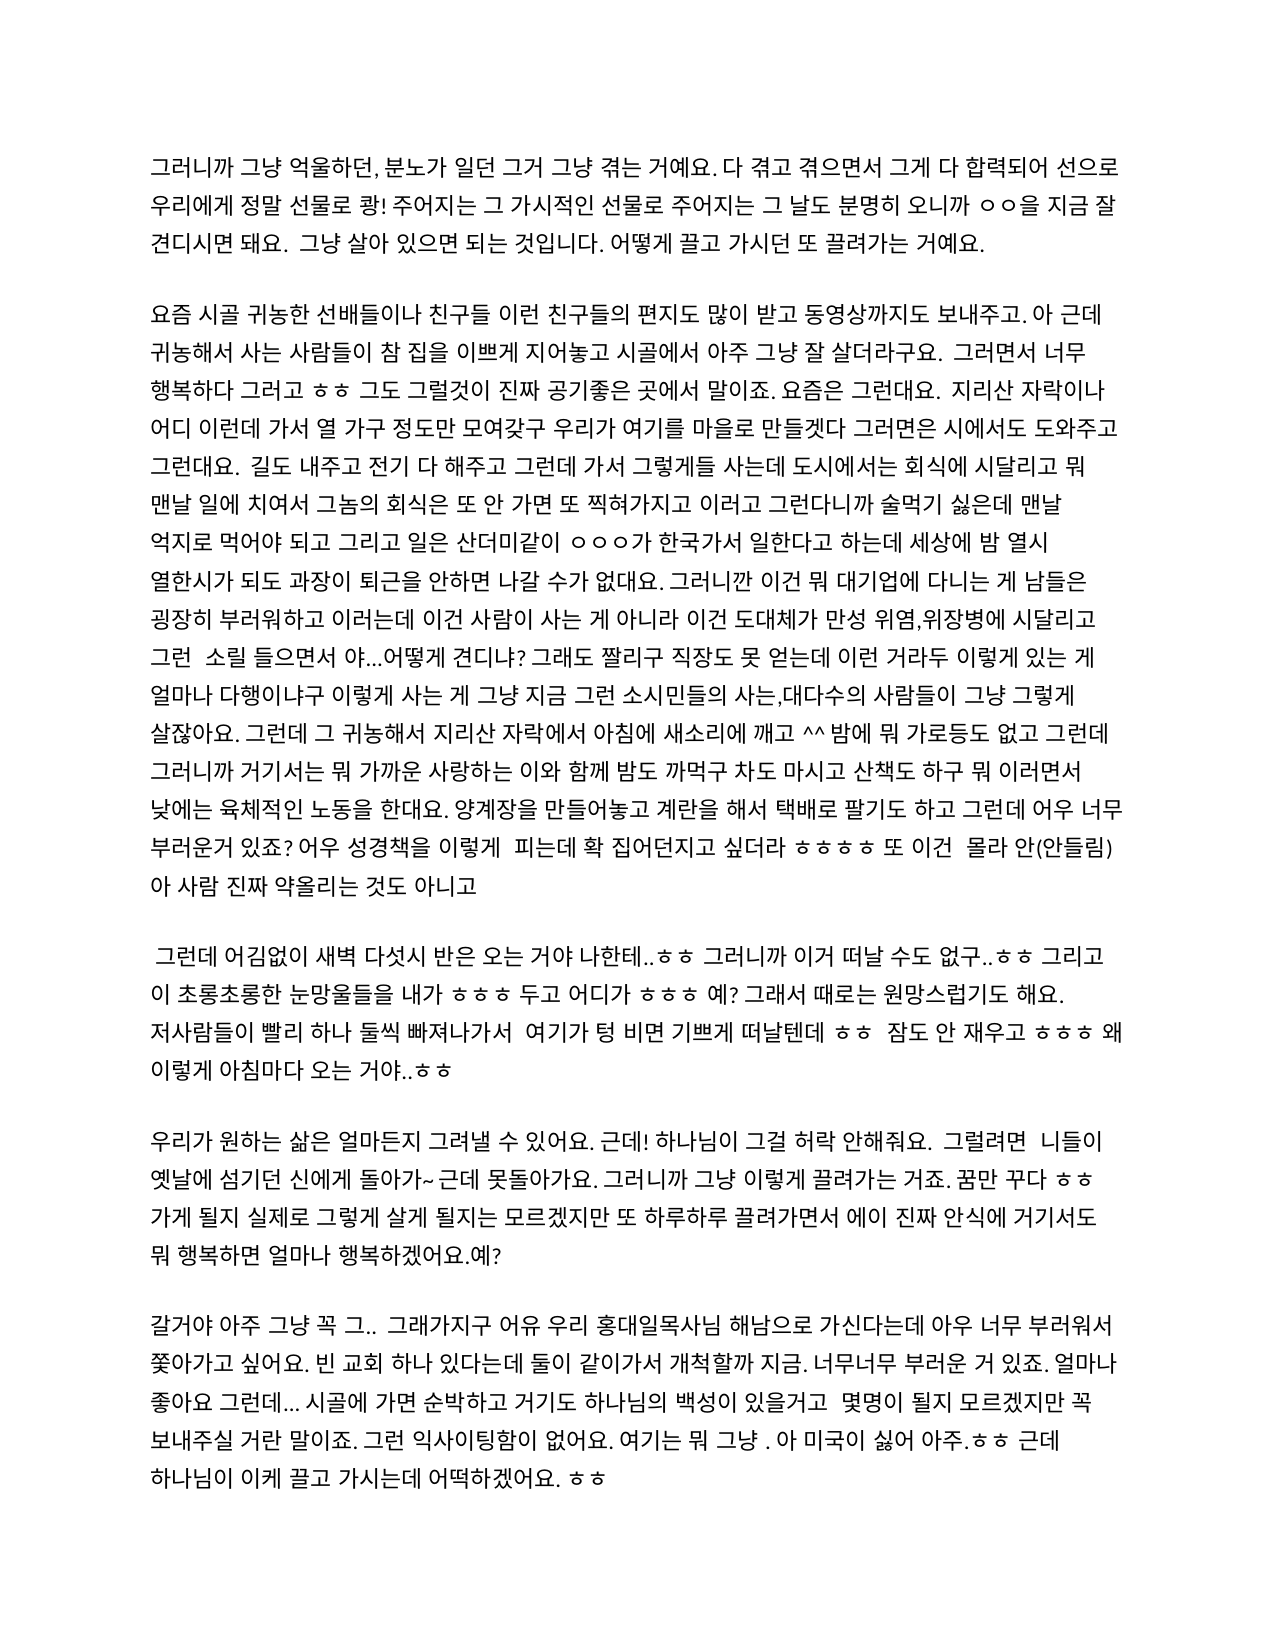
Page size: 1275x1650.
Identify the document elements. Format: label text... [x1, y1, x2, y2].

text 갈거야 아주 그냥 꼭 그.. 그래가지구 어유 우리 홍대일목사님 해남으로 가신다는데 아우 너무 부러워서 쫓아가고 싶어요. 빈 교회 하나 있다는데 둘이 같이가서 개척할까 지금. 너무너무 부러운 거 있죠. 얼마나 좋아요 그런데... 시골에 가면 순박하고 거기도 하나님의 백성이 있을거고 몇명이 될지 모르겠지만 꼭 보내주실 거란 말이죠. 그런 익사이팅함이 없어요. 여기는 뭐 그냥 . 아 미국이 싫어 아주.ㅎㅎ 근데 하나님이 이케 끌고 가시는데 어떡하겠어요. ㅎㅎ [150, 1308, 1125, 1494]
text 우리가 원하는 삶은 얼마든지 그려낼 수 있어요. 근데! 하나님이 그걸 허락 안해줘요. 그럴려면 니들이 옛날에 섬기던 신에게 돌아가~ 근데 못돌아가요. 그러니까 그냥 이렇게 끌려가는 거죠. 꿈만 꾸다 ㅎㅎ 가게 될지 실제로 그렇게 살게 될지는 모르겠지만 또 하루하루 끌려가면서 에이 진짜 안식에 거기서도 뭐 행복하면 얼마나 행복하겠어요.예? [150, 1123, 1125, 1271]
text 그러니까 그냥 억울하던, 분노가 일던 그거 그냥 겪는 거예요. 다 겪고 겪으면서 그게 다 합력되어 선으로 우리에게 정말 선물로 쾅! 주어지는 그 가시적인 선물로 주어지는 그 날도 분명히 오니까 ㅇㅇ을 지금 잘 견디시면 돼요. 그냥 살아 있으면 되는 것입니다. 어떻게 끌고 가시던 또 끌려가는 거예요. [150, 150, 1125, 259]
text 요즘 시골 귀농한 선배들이나 친구들 이런 친구들의 편지도 많이 받고 동영상까지도 보내주고. 아 근데 귀농해서 사는 사람들이 참 집을 이쁘게 지어놓고 시골에서 아주 그냥 잘 살더라구요. 그러면서 너무 행복하다 그러고 ㅎㅎ 그도 그럴것이 진짜 공기좋은 곳에서 말이죠. 요즘은 그런대요. 지리산 자락이나 어디 이런데 가서 열 가구 정도만 모여갖구 우리가 여기를 마을로 만들겟다 그러면은 시에서도 도와주고 그런대요. 길도 내주고 전기 다 해주고 그런데 가서 그렇게들 사는데 도시에서는 회식에 시달리고 뭐 맨날 일에 치여서 그놈의 회식은 또 안 가면 또 찍혀가지고 이러고 그런다니까 술먹기 싫은데 맨날 억지로 먹어야 되고 그리고 일은 산더미같이 ㅇㅇㅇ가 한국가서 일한다고 하는데 세상에 밤 열시 열한시가 되도 과장이 퇴근을 안하면 나갈 수가 없대요. 그러니깐 이건 뭐 대기업에 다니는 게 남들은 굉장히 부러워하고 이러는데 이건 사람이 사는 게 아니라 이건 도대체가 만성 위염,위장병에 시달리고 그런 소릴 들으면서 야...어떻게 견디냐? 그래도 짤리구 직장도 못 얻는데 이런 거라두 이렇게 있는 게 얼마나 다행이냐구 이렇게 사는 게 그냥 지금 그런 소시민들의 사는,대다수의 사람들이 그냥 그렇게 살잖아요. 그런데 그 귀농해서 지리산 자락에서 아침에 새소리에 깨고 ^^ 밤에 뭐 가로등도 없고 그런데 그러니까 거기서는 뭐 가까운 사랑하는 이와 함께 밤도 까먹구 차도 마시고 산책도 하구 뭐 이러면서 낮에는 육체적인 노동을 한대요. 양계장을 만들어놓고 계란을 해서 택배로 팔기도 하고 그런데 어우 너무 부러운거 있죠? 어우 성경책을 이렇게 피는데 확 집어던지고 싶더라 ㅎㅎㅎㅎ 또 이건 몰라 안(안들림) 아 사람 진짜 약올리는 것도 아니고 [150, 297, 1125, 902]
text 그런데 어김없이 새벽 다섯시 반은 오는 거야 나한테..ㅎㅎ 그러니까 이거 떠날 수도 없구..ㅎㅎ 그리고 이 초롱초롱한 눈망울들을 내가 ㅎㅎㅎ 두고 어디가 ㅎㅎㅎ 예? 그래서 때로는 원망스럽기도 해요. 저사람들이 빨리 하나 둘씩 빠져나가서 여기가 텅 비면 기쁘게 떠날텐데 ㅎㅎ 잠도 안 재우고 ㅎㅎㅎ 왜 이렇게 아침마다 오는 거야..ㅎㅎ [150, 939, 1125, 1086]
